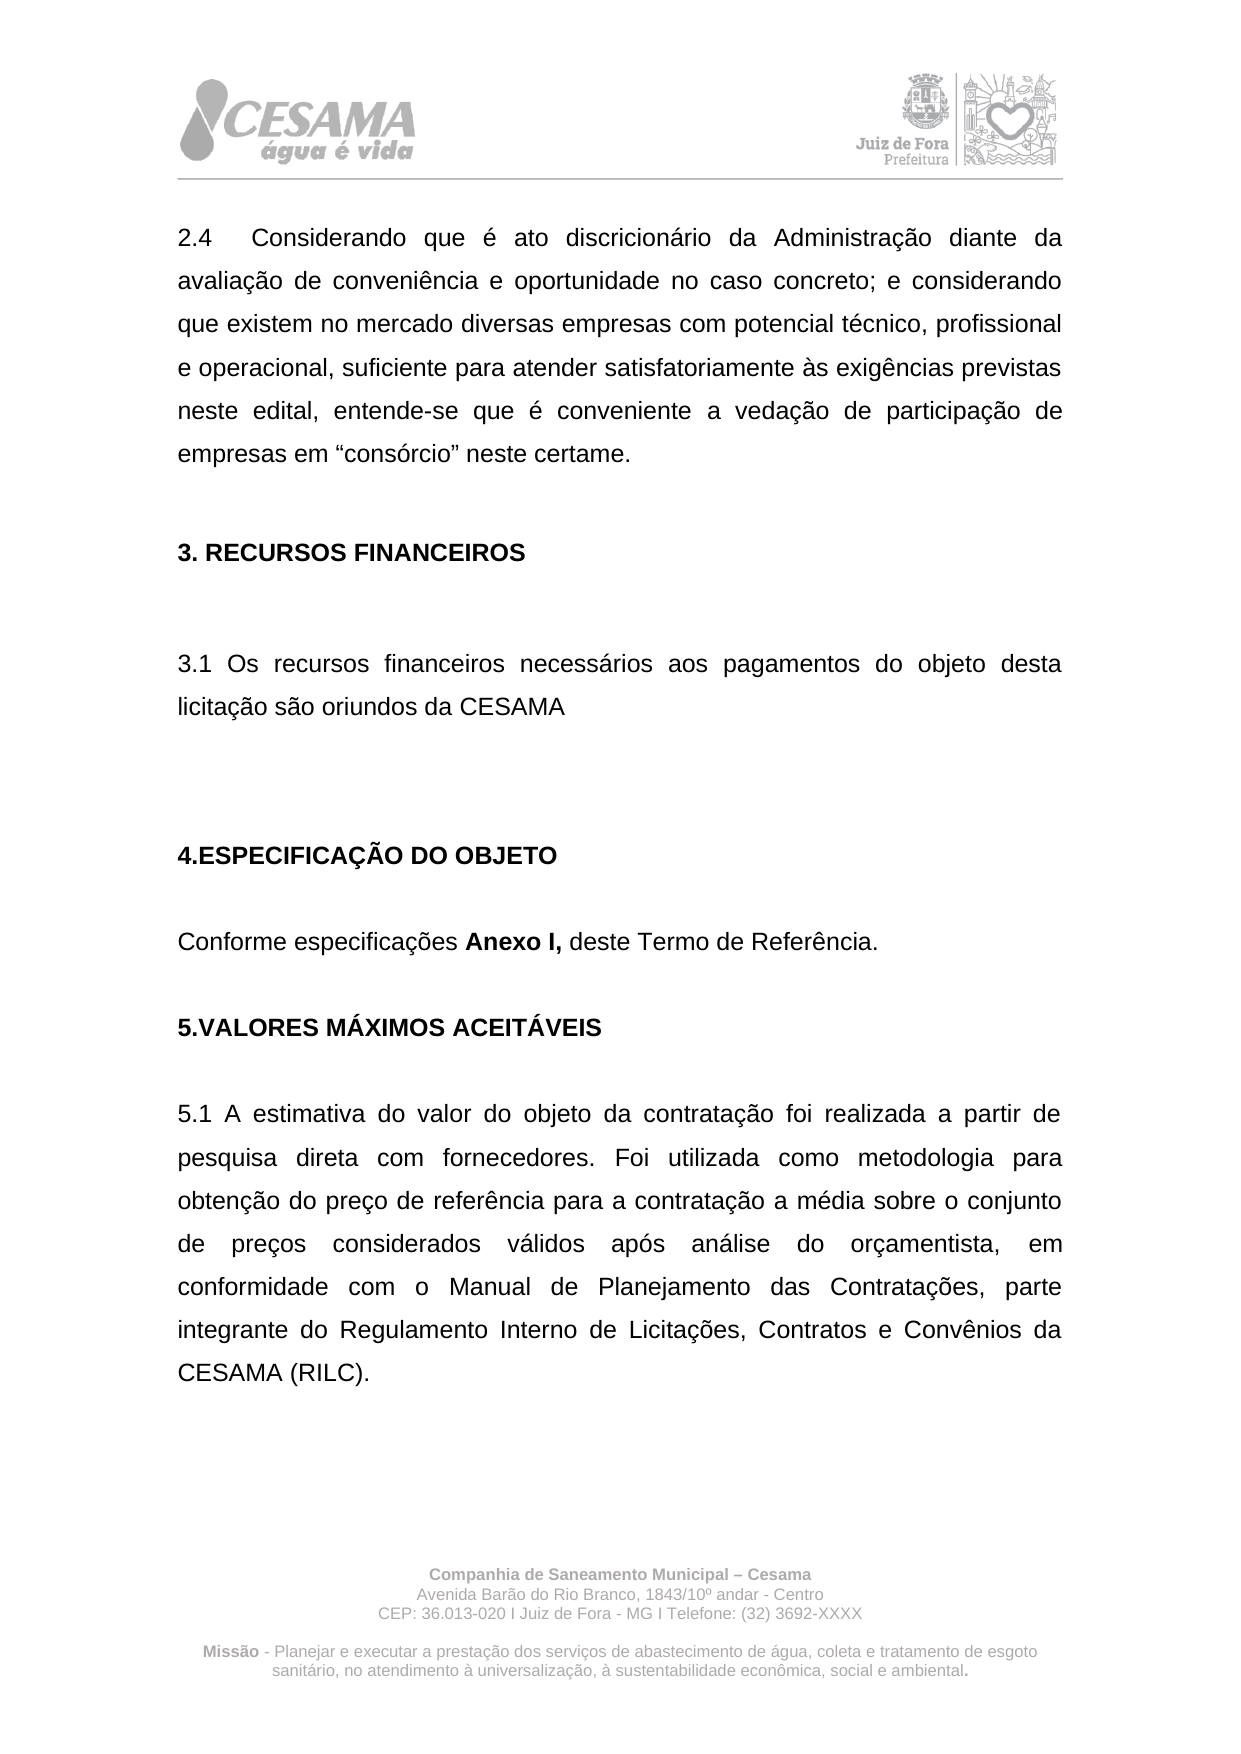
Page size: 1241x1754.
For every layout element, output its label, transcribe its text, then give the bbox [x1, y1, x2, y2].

text 2.4 Considerando que é ato discricionário da Administração diante da avaliação de conveniência e oportunidade no caso concreto; e considerando que existem no mercado diversas empresas com potencial técnico, profissional e operacional, suficiente para atender satisfatoriamente às exigências previstas neste edital, entende-se que é conveniente a vedação de participação de empresas em “consórcio” neste certame. [177, 223, 1063, 467]
picture [177, 73, 1064, 180]
text 3. RECURSOS FINANCEIROS [177, 537, 1063, 566]
text 3.1 Os recursos financeiros necessários aos pagamentos do objeto desta licitação são oriundos da CESAMA [177, 649, 1063, 721]
text Conforme especificações Anexo I, deste Termo de Referência. [177, 927, 1063, 956]
text 4.ESPECIFICAÇÃO DO OBJETO [177, 841, 1063, 869]
text 5.1 A estimativa do valor do objeto da contratação foi realizada a partir de pesquisa direta com fornecedores. Foi utilizada como metodologia para obtenção do preço de referência para a contratação a média sobre o conjunto de preços considerados válidos após análise do orçamentista, em conformidade com o Manual de Planejamento das Contratações, parte integrante do Regulamento Interno de Licitações, Contratos e Convênios da CESAMA (RILC). [177, 1099, 1063, 1387]
text 5.VALORES MÁXIMOS ACEITÁVEIS [177, 1013, 1063, 1042]
